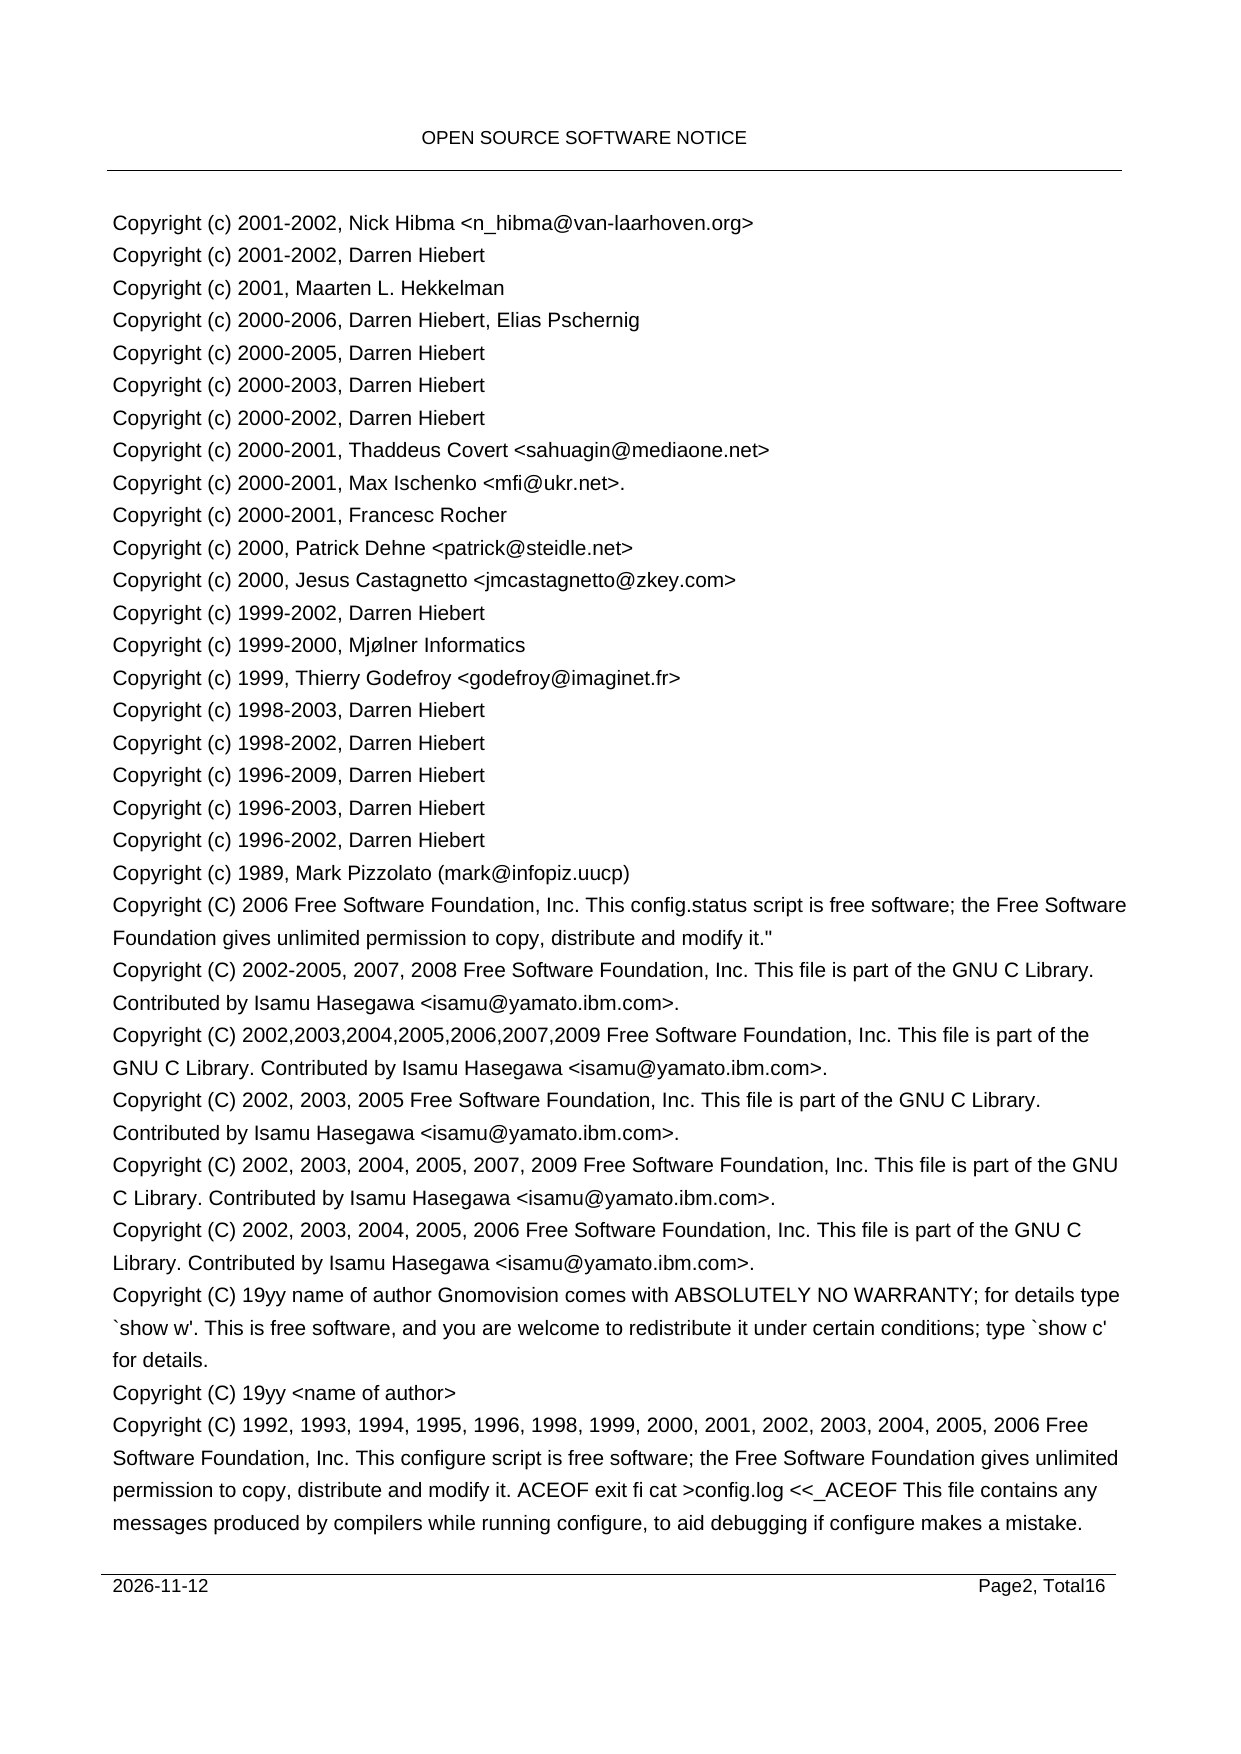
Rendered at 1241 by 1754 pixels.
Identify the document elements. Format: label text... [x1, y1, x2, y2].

text Copyright (C) 2002, 2003, 2005 Free Software Foundation, Inc. This file is part of the GNU C Library. Contributed by Isamu Hasegawa <isamu@yamato.ibm.com>. [112, 1084, 1128, 1149]
text Copyright (c) 1999-2000, Mjølner Informatics [112, 629, 1128, 661]
text Copyright (C) 2002, 2003, 2004, 2005, 2007, 2009 Free Software Foundation, Inc. This file is part of the GNU C Library. Contributed by Isamu Hasegawa <isamu@yamato.ibm.com>. [112, 1149, 1128, 1214]
text Copyright (c) 1999-2002, Darren Hiebert [112, 596, 1128, 629]
text Copyright (c) 2001-2002, Darren Hiebert [112, 239, 1128, 271]
text Copyright (c) 1999, Thierry Godefroy <godefroy@imaginet.fr> [112, 661, 1128, 694]
text Copyright (c) 1996-2002, Darren Hiebert [112, 824, 1128, 856]
text Copyright (c) 1996-2009, Darren Hiebert [112, 759, 1128, 791]
text Copyright (c) 1998-2003, Darren Hiebert [112, 694, 1128, 726]
text Copyright (c) 2000-2001, Max Ischenko <mfi@ukr.net>. [112, 466, 1128, 499]
text Copyright (c) 1989, Mark Pizzolato (mark@infopiz.uucp) [112, 856, 1128, 889]
text Copyright (c) 1996-2003, Darren Hiebert [112, 791, 1128, 824]
text Copyright (c) 1998-2002, Darren Hiebert [112, 726, 1128, 759]
text Copyright (c) 2001, Maarten L. Hekkelman [112, 271, 1128, 304]
text Copyright (c) 2000, Patrick Dehne <patrick@steidle.net> [112, 531, 1128, 564]
text Copyright (C) 1992, 1993, 1994, 1995, 1996, 1998, 1999, 2000, 2001, 2002, 2003, 2004, 2005, 2006 Free Software Foundation, Inc. This configure script is free software; the Free Software Foundation gives unlimited permission to copy, distribute and modify it. ACEOF exit fi cat >config.log <<_ACEOF This file contains any messages produced by compilers while running configure, to aid debugging if configure makes a mistake. [112, 1409, 1128, 1539]
text Copyright (c) 2000-2005, Darren Hiebert [112, 336, 1128, 369]
text Copyright (C) 2002,2003,2004,2005,2006,2007,2009 Free Software Foundation, Inc. This file is part of the GNU C Library. Contributed by Isamu Hasegawa <isamu@yamato.ibm.com>. [112, 1019, 1128, 1084]
text Copyright (C) 2002-2005, 2007, 2008 Free Software Foundation, Inc. This file is part of the GNU C Library. Contributed by Isamu Hasegawa <isamu@yamato.ibm.com>. [112, 954, 1128, 1019]
text Copyright (C) 2002, 2003, 2004, 2005, 2006 Free Software Foundation, Inc. This file is part of the GNU C Library. Contributed by Isamu Hasegawa <isamu@yamato.ibm.com>. [112, 1214, 1128, 1279]
text Copyright (c) 2000-2001, Thaddeus Covert <sahuagin@mediaone.net> [112, 434, 1128, 466]
text Copyright (c) 2000-2001, Francesc Rocher [112, 499, 1128, 531]
text Copyright (c) 2001-2002, Nick Hibma <n_hibma@van-laarhoven.org> [112, 206, 1128, 239]
text Copyright (C) 19yy <name of author> [112, 1376, 1128, 1409]
text Copyright (c) 2000-2003, Darren Hiebert [112, 369, 1128, 401]
text Copyright (C) 2006 Free Software Foundation, Inc. This config.status script is free software; the Free Software Foundation gives unlimited permission to copy, distribute and modify it." [112, 889, 1128, 954]
text Copyright (c) 2000, Jesus Castagnetto <jmcastagnetto@zkey.com> [112, 564, 1128, 596]
text Copyright (c) 2000-2006, Darren Hiebert, Elias Pschernig [112, 304, 1128, 336]
text Copyright (c) 2000-2002, Darren Hiebert [112, 401, 1128, 434]
text Copyright (C) 19yy name of author Gnomovision comes with ABSOLUTELY NO WARRANTY; for details type `show w'. This is free software, and you are welcome to redistribute it under certain conditions; type `show c' for details. [112, 1279, 1128, 1376]
